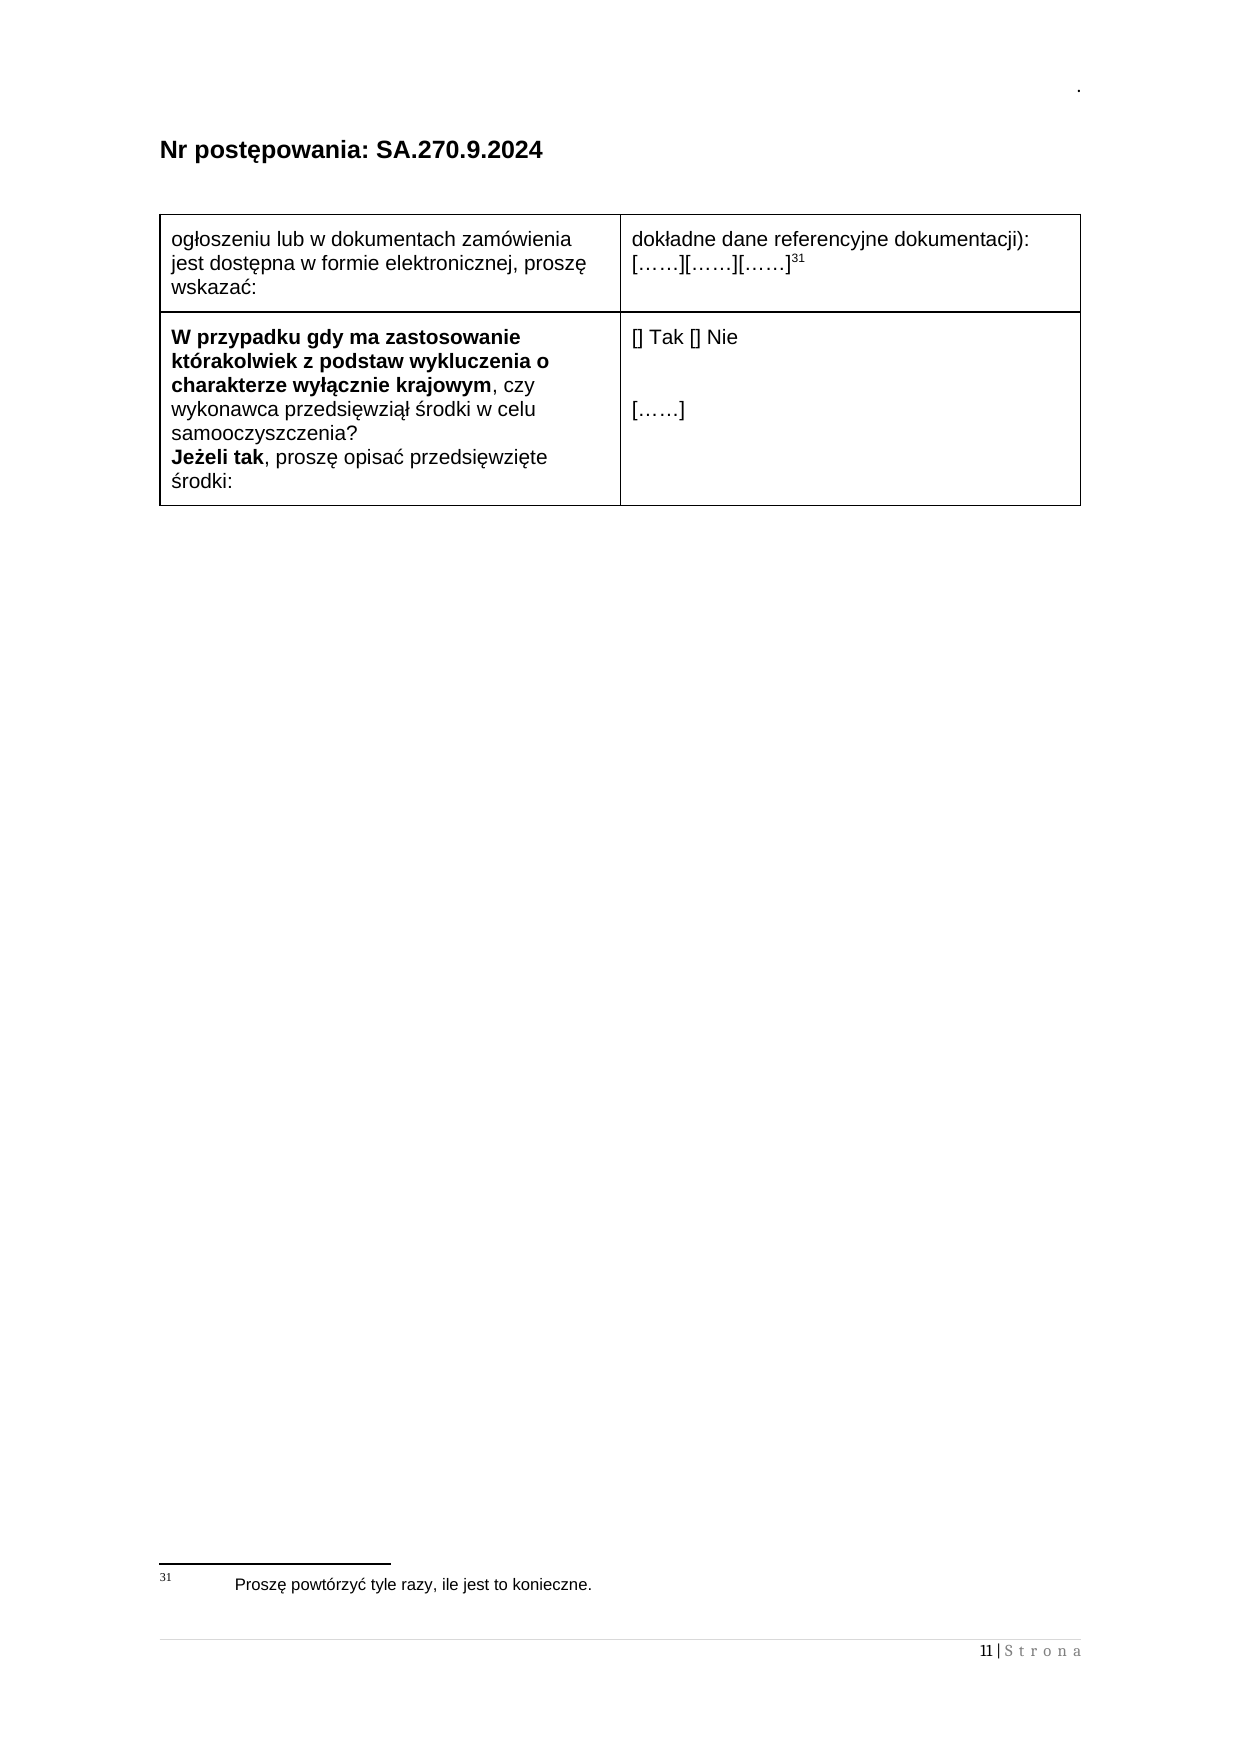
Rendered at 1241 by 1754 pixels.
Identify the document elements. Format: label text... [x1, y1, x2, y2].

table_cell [161, 215, 620, 311]
table_cell [] Tak [] Nie [……] [621, 313, 1080, 505]
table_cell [621, 215, 1080, 311]
table_cell W przypadku gdy ma zastosowanie którakolwiek z podstaw wykluczenia o charakterze wyłącznie krajowym, czy wykonawca przedsięwziął środki w celu samooczyszczenia? Jeżeli tak, proszę opisać przedsięwzięte środki: [161, 313, 620, 505]
